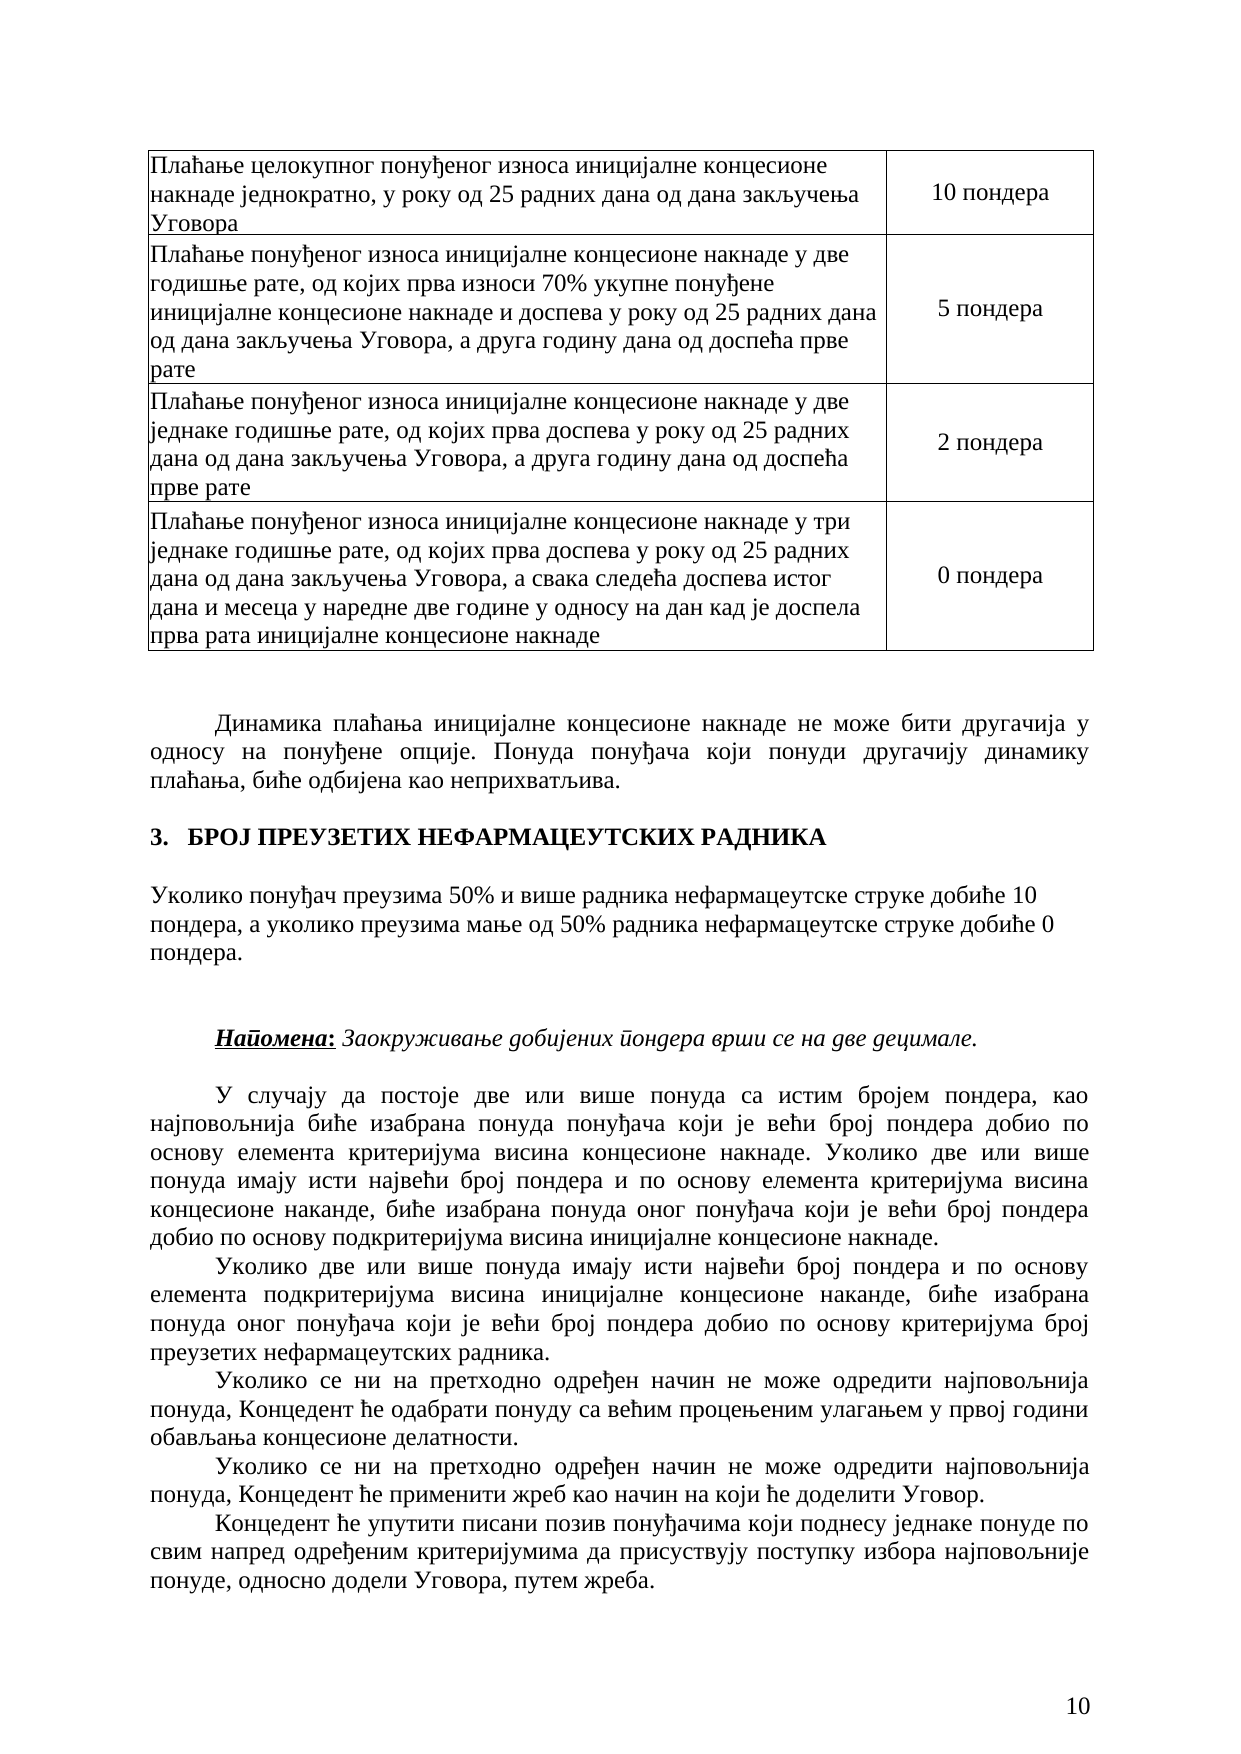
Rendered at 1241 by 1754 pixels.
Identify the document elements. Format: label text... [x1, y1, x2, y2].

table_cell Плаћање понуђеног износа иницијалне концесионе накнаде у три једнаке годишње рате, од којих прва доспева у року од 25 радних дана од дана закључења Уговора, а свака следећа доспева истог дана и месеца у наредне две године у односу на дан кад је доспела прва рата иницијалне концесионе накнаде [149, 502, 886, 650]
table_cell 2 пондера [887, 384, 1093, 501]
text У случају да постоје две или више понуда са истим бројем пондера, као најповољнија биће изабрана понуда понуђача који је већи број пондера добио по основу елемента критеријума висина концесионе накнаде. Уколико две или више понуда имају исти највећи број пондера и по основу елемента критеријума висина концесионе наканде, биће изабрана понуда оног понуђача који је већи број пондера добио по основу подкритеријума висина иницијалне концесионе накнаде. [150, 1080, 1090, 1252]
table_cell 10 пондера [887, 151, 1093, 234]
table_cell Плаћање понуђеног износа иницијалне концесионе накнаде у две годишње рате, од којих прва износи 70% укупне понуђене иницијалне концесионе накнаде и доспева у року од 25 радних дана од дана закључења Уговора, а друга годину дана од доспећа прве рате [149, 235, 886, 383]
text Уколико се ни на претходно одређен начин не може одредити најповољнија понуда, Концедент ће одабрати понуду са већим процењеним улагањем у првој години обављања концесионе делатности. [150, 1366, 1090, 1451]
text Уколико две или више понуда имају исти највећи број пондера и по основу елемента подкритеријума висина иницијалне концесионе наканде, биће изабрана понуда оног понуђача који је већи број пондера добио по основу критеријума број преузетих нефармацеутских радника. [150, 1252, 1090, 1366]
table_cell Плаћање целокупног понуђеног износа иницијалне концесионе накнаде једнократно, у року од 25 радних дана од дана закључења Уговора [149, 151, 886, 234]
table_cell 5 пондера [887, 235, 1093, 383]
table_cell Плаћање понуђеног износа иницијалне концесионе накнаде у две једнаке годишње рате, од којих прва доспева у року од 25 радних дана од дана закључења Уговора, а друга годину дана од доспећа прве рате [149, 384, 886, 501]
table_cell 0 пондера [887, 502, 1093, 650]
text Уколико се ни на претходно одређен начин не може одредити најповољнија понуда, Концедент ће применити жреб као начин на који ће доделити Уговор. [150, 1451, 1090, 1508]
text Уколико понуђач преузима 50% и више радника нефармацеутске струке добиће 10 пондера, а уколико преузима мање од 50% радника нефармацеутске струке добиће 0 пондера. [150, 880, 1090, 966]
text Напомена: Заокруживање добијених пондера врши се на две децимале. [150, 1023, 1090, 1052]
text Концедент ће упутити писани позив понуђачима који поднесу једнаке понуде по свим напред одређеним критеријумима да присуствују поступку избора најповољније понуде, односно додели Уговора, путем жреба. [150, 1508, 1090, 1594]
list БРОЈ ПРЕУЗЕТИХ НЕФАРМАЦЕУТСКИХ РАДНИКА [150, 822, 1090, 851]
text Динамика плаћања иницијалне концесионе накнаде не може бити другачија у односу на понуђене опције. Понуда понуђача који понуди другачију динамику плаћања, биће одбијена као неприхватљива. [150, 708, 1090, 794]
